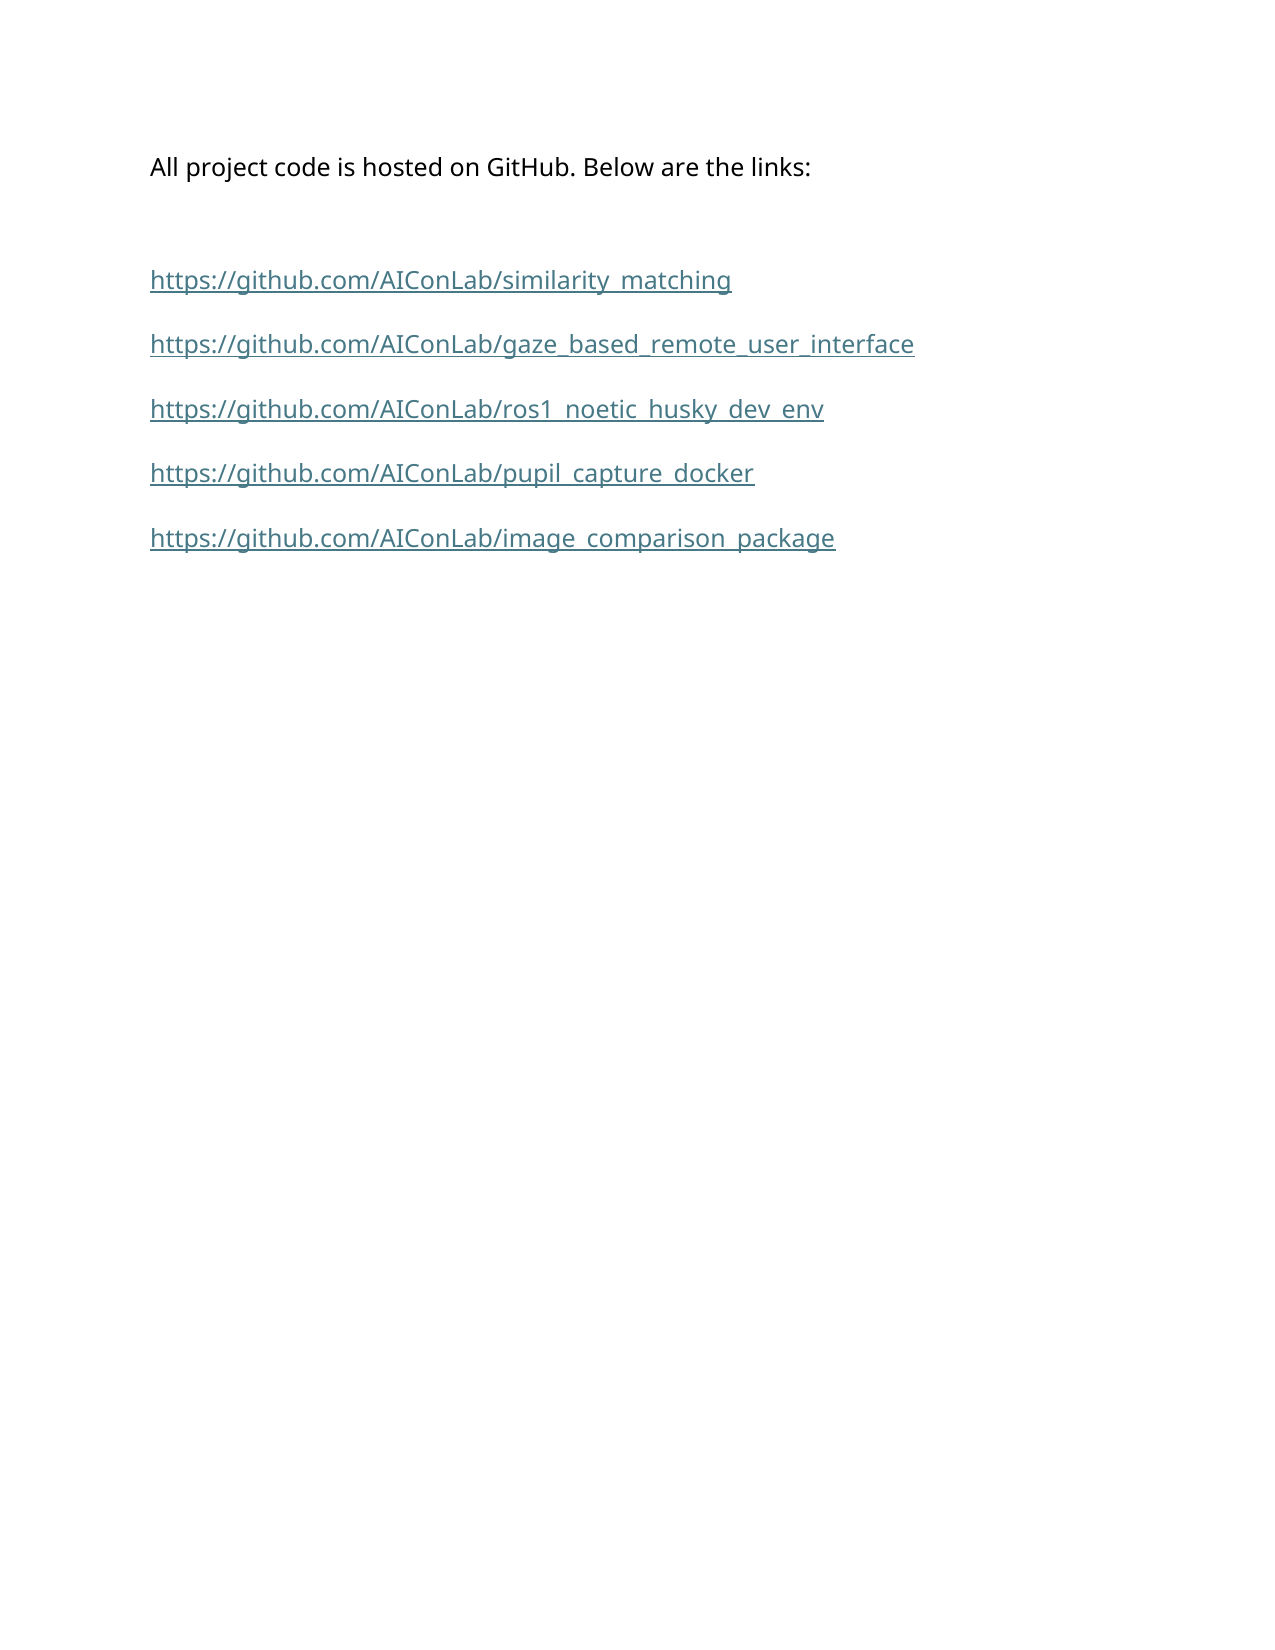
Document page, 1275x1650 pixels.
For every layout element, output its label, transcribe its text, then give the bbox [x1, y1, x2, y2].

text https://github.com/AIConLab/gaze_based_remote_user_interface [150, 327, 1125, 361]
text https://github.com/AIConLab/pupil_capture_docker [150, 456, 1125, 490]
text https://github.com/AIConLab/image_comparison_package [150, 520, 1125, 554]
text https://github.com/AIConLab/ros1_noetic_husky_dev_env [150, 391, 1125, 425]
text All project code is hosted on GitHub. Below are the links: [150, 150, 1125, 184]
text https://github.com/AIConLab/similarity_matching [150, 262, 1125, 296]
